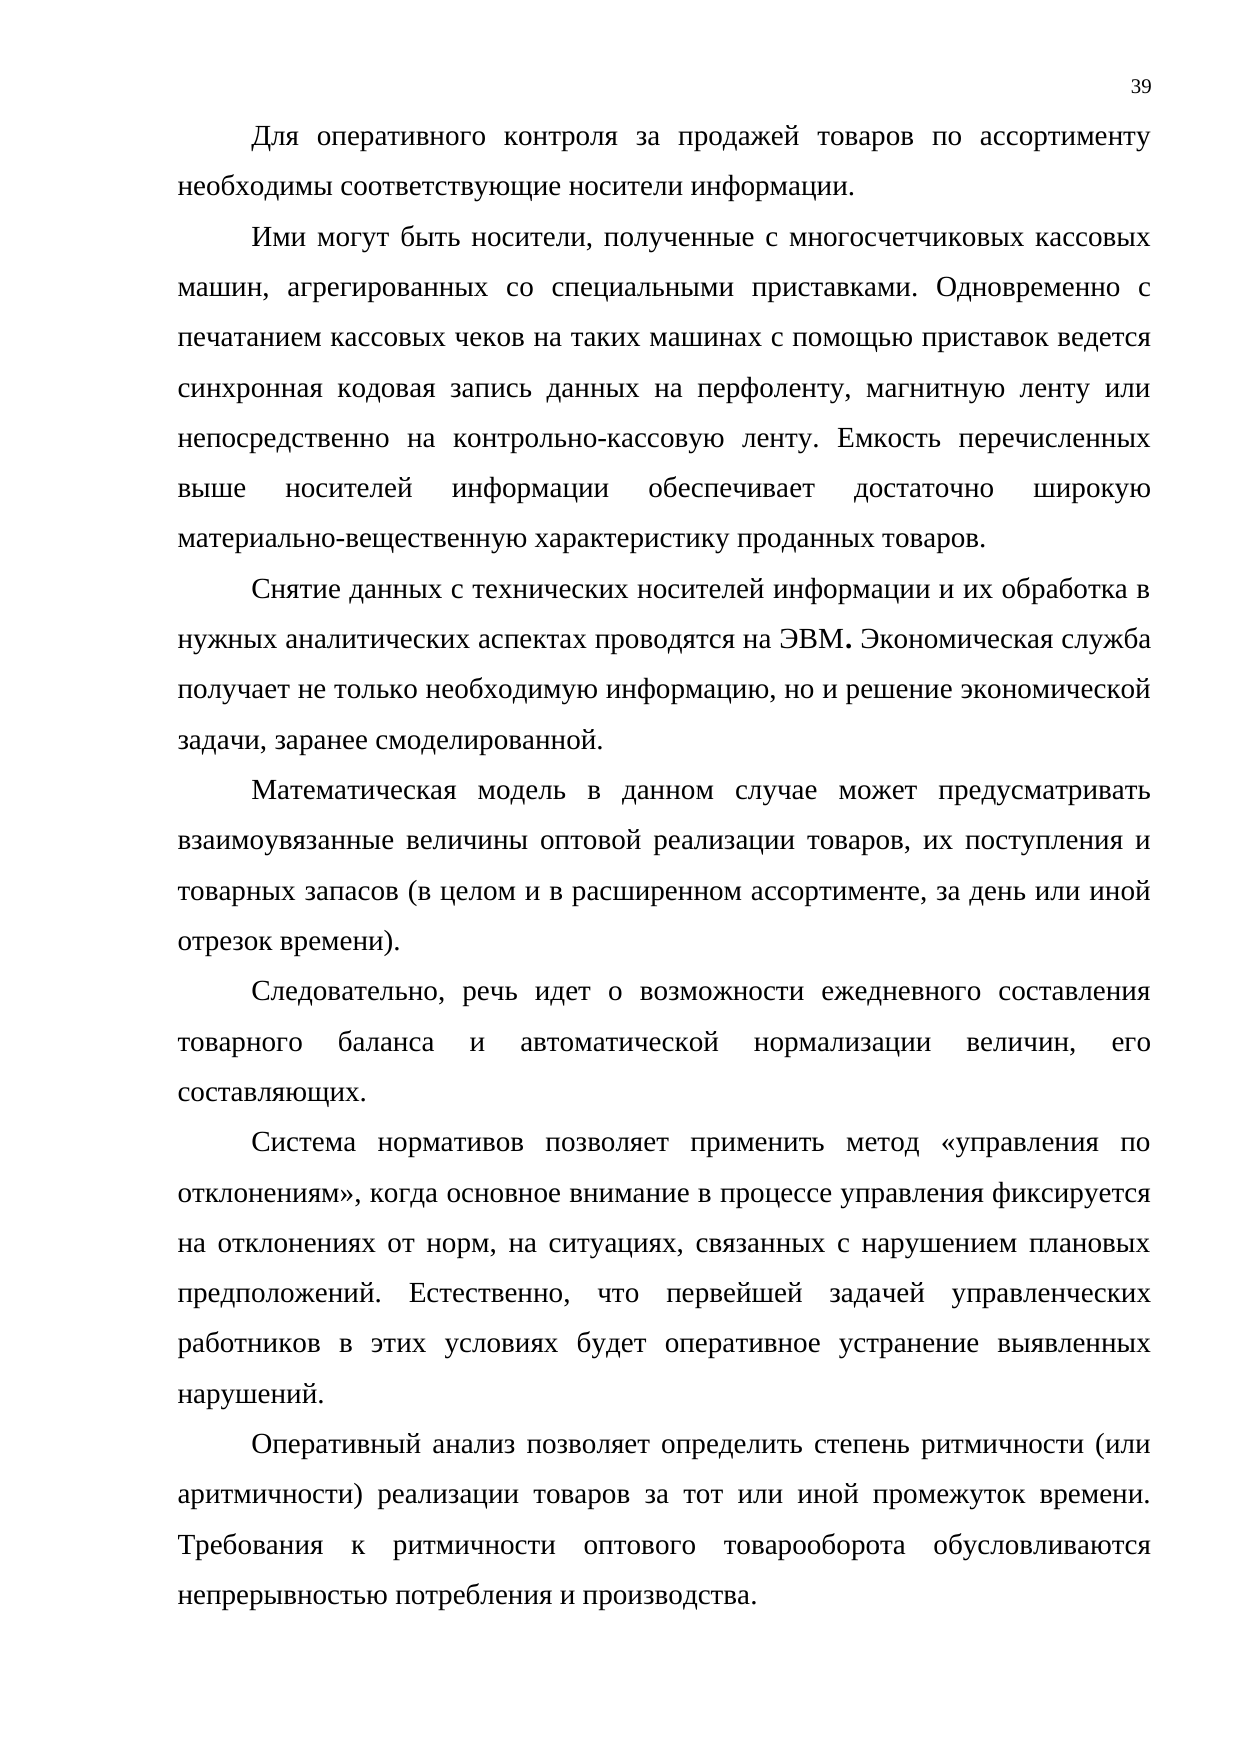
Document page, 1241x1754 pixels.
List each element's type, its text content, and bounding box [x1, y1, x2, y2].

text Оперативный анализ позволяет определить степень ритмичности (или аритмичности) реализации товаров за тот или иной промежуток времени. Требования к ритмичности оптового товарооборота обусловливаются непрерывностью потребления и производства. [177, 1426, 1152, 1611]
text Математическая модель в данном случае может предусматривать взаимоувязанные величины оптовой реализации товаров, их поступления и товарных запасов (в целом и в расширенном ассортименте, за день или иной отрезок времени). [177, 772, 1152, 957]
text Система нормативов позволяет применить метод «управления по отклонениям», когда основное внимание в процессе управления фиксируется на отклонениях от норм, на ситуациях, связанных с нарушением плановых предположений. Естественно, что первейшей задачей управленческих работников в этих условиях будет оперативное устранение выявленных нарушений. [177, 1124, 1152, 1409]
text Для оперативного контроля за продажей товаров по ассортименту необходимы соответствующие носители информации. [177, 118, 1152, 202]
text Снятие данных с технических носителей информации и их обработка в нужных аналитических аспектах проводятся на ЭВМ. Экономическая служба получает не только необходимую информацию, но и решение экономической задачи, заранее смоделированной. [177, 571, 1152, 755]
text Ими могут быть носители, полученные с многосчетчиковых кассовых машин, агрегированных со специальными приставками. Одновременно с печатанием кассовых чеков на таких машинах с помощью приставок ведется синхронная кодовая запись данных на перфоленту, магнитную ленту или непосредственно на контрольно-кассовую ленту. Емкость перечисленных выше носителей информации обеспечивает достаточно широкую материально-вещественную характеристику проданных товаров. [177, 219, 1152, 554]
text Следовательно, речь идет о возможности ежедневного составления товарного баланса и автоматической нормализации величин, его составляющих. [177, 973, 1152, 1108]
